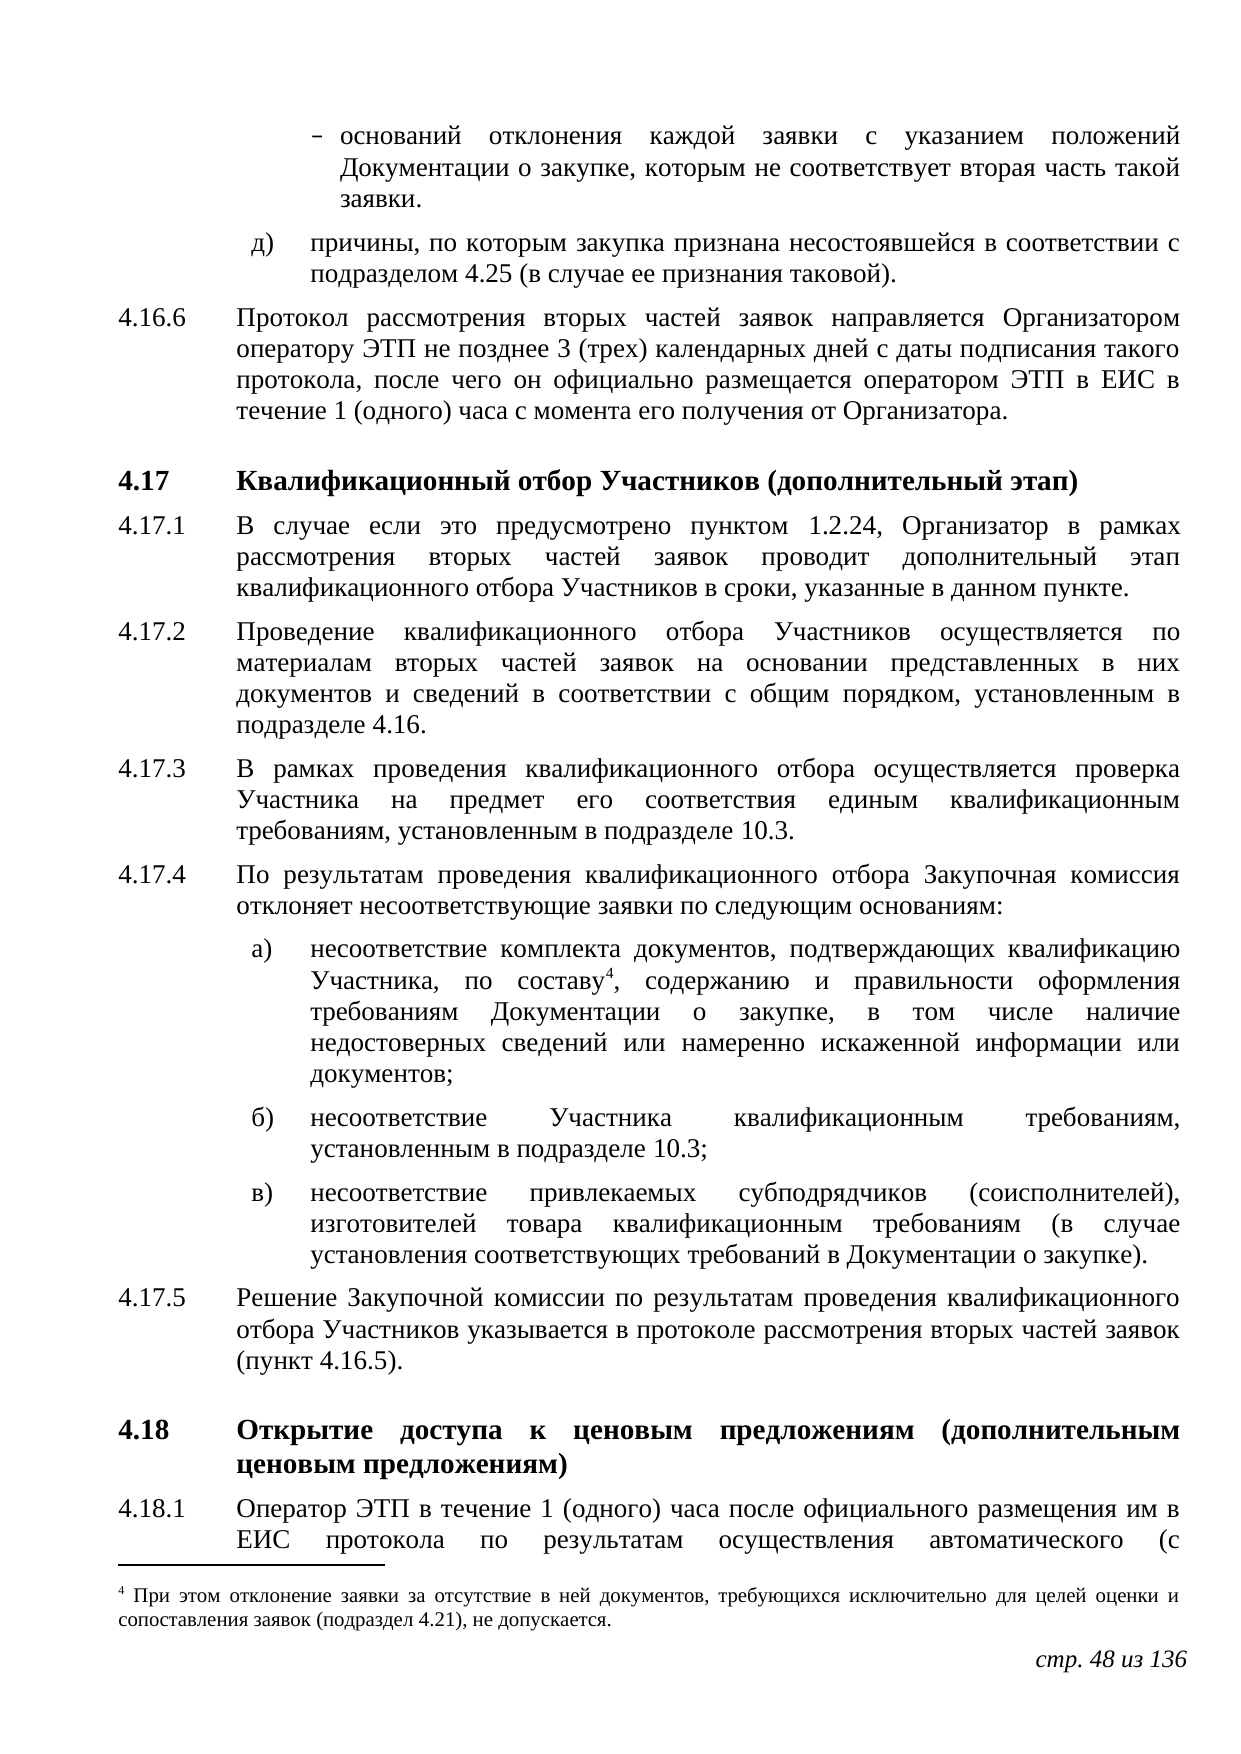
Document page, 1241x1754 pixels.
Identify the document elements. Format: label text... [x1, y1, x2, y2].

text причины, по которым закупка признана несостоявшейся в соответствии с подразделом 4.25 (в случае ее признания таковой). [251, 226, 1181, 288]
subtitle Открытие доступа к ценовым предложениям (дополнительным ценовым предложениям) [118, 1412, 1181, 1479]
text Проведение квалификационного отбора Участников осуществляется по материалам вторых частей заявок на основании представленных в них документов и сведений в соответствии с общим порядком, установленным в подразделе 4.16. [118, 615, 1181, 739]
text Протокол рассмотрения вторых частей заявок направляется Организатором оператору ЭТП не позднее 3 (трех) календарных дней с даты подписания такого протокола, после чего он официально размещается оператором ЭТП в ЕИС в течение 1 (одного) часа с момента его получения от Организатора. [118, 301, 1181, 425]
text несоответствие привлекаемых субподрядчиков (соисполнителей), изготовителей товара квалификационным требованиям (в случае установления соответствующих требований в Документации о закупке). [251, 1176, 1181, 1269]
text В рамках проведения квалификационного отбора осуществляется проверка Участника на предмет его соответствия единым квалификационным требованиям, установленным в подразделе 10.3. [118, 752, 1181, 845]
text Решение Закупочной комиссии по результатам проведения квалификационного отбора Участников указывается в протоколе рассмотрения вторых частей заявок (пункт 4.16.5). [118, 1282, 1181, 1375]
subtitle Квалификационный отбор Участников (дополнительный этап) [118, 463, 1181, 496]
text По результатам проведения квалификационного отбора Закупочная комиссия отклоняет несоответствующие заявки по следующим основаниям: [118, 858, 1181, 920]
list оснований отклонения каждой заявки с указанием положений Документации о закупке, которым не соответствует вторая часть такой заявки. [310, 118, 1181, 213]
text несоответствие комплекта документов, подтверждающих квалификацию Участника, по составу, содержанию и правильности оформления требованиям Документации о закупке, в том числе наличие недостоверных сведений или намеренно искаженной информации или документов; [251, 933, 1181, 1088]
text В случае если это предусмотрено пунктом 1.2.24, Организатор в рамках рассмотрения вторых частей заявок проводит дополнительный этап квалификационного отбора Участников в сроки, указанные в данном пункте. [118, 509, 1181, 602]
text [118, 1492, 1181, 1554]
text несоответствие Участника квалификационным требованиям, установленным в подразделе 10.3; [251, 1101, 1181, 1163]
